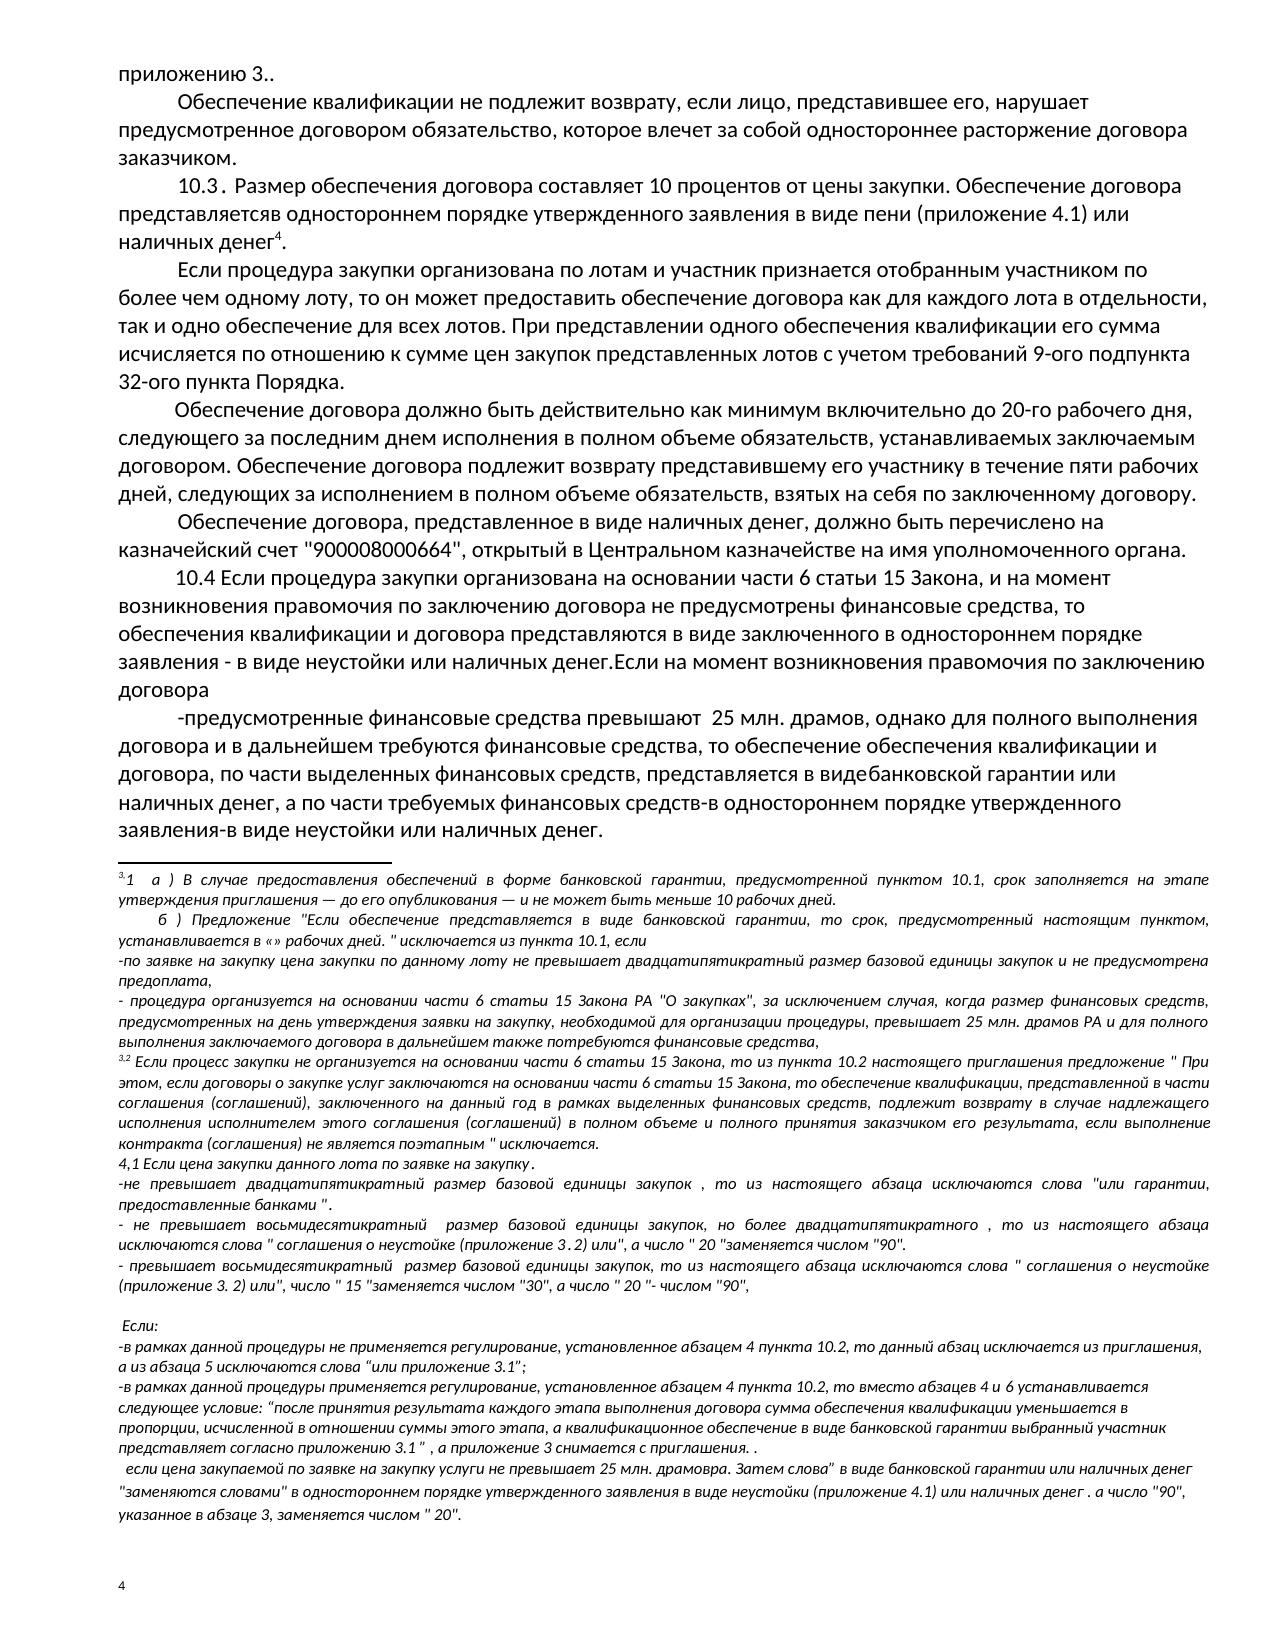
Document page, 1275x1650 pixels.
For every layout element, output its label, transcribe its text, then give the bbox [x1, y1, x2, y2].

text Обеспечение договора должно быть действительно как минимум включительно до 20-го рабочего дня, следующего за последним днем исполнения в полном объеме обязательств, устанавливаемых заключаемым договором. Обеспечение договора подлежит возврату представившему его участнику в течение пяти рабочих дней, следующих за исполнением в полном объеме обязательств, взятых на себя по заключенному договору. [118, 395, 1211, 507]
text Обеспечение квалификации не подлежит возврату, если лицо, представившее его, нарушает предусмотренное договором обязательство, которое влечет за собой одностороннее расторжение договора заказчиком. [118, 87, 1211, 171]
text -предусмотренные финансовые средства превышают 25 млн. драмов, однако для полного выполнения договора и в дальнейшем требуются финансовые средства, то обеспечение обеспечения квалификации и договора, по части выделенных финансовых средств, представляется в видебанковской гарантии или наличных денег, а по части требуемых финансовых средств-в одностороннем порядке утвержденного заявления-в виде неустойки или наличных денег. [118, 703, 1211, 844]
text Если процедура закупки организована по лотам и участник признается отобранным участником по более чем одному лоту, то он может предоставить обеспечение договора как для каждого лота в отдельности, так и одно обеспечение для всех лотов. При представлении одного обеспечения квалификации его сумма исчисляется по отношению к сумме цен закупок представленных лотов с учетом требований 9-ого подпункта 32-ого пункта Порядка. [118, 255, 1211, 395]
text 10.3․ Размер обеспечения договора составляет 10 процентов от цены закупки. Обеспечение договора представляетсяв одностороннем порядке утвержденного заявления в виде пени (приложение 4.1) или наличных денег. [118, 171, 1211, 255]
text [118, 59, 1211, 87]
text 10.4 Если процедура закупки организована на основании части 6 статьи 15 Закона, и на момент возникновения правомочия по заключению договора не предусмотрены финансовые средства, то обеспечения квалификации и договора представляются в виде заключенного в одностороннем порядке заявления - в виде неустойки или наличных денег.Если на момент возникновения правомочия по заключению договора [118, 563, 1211, 703]
text Обеспечение договора, представленное в виде наличных денег, должно быть перечислено на казначейский счет "900008000664", открытый в Центральном казначействе на имя уполномоченного органа. [118, 507, 1211, 563]
